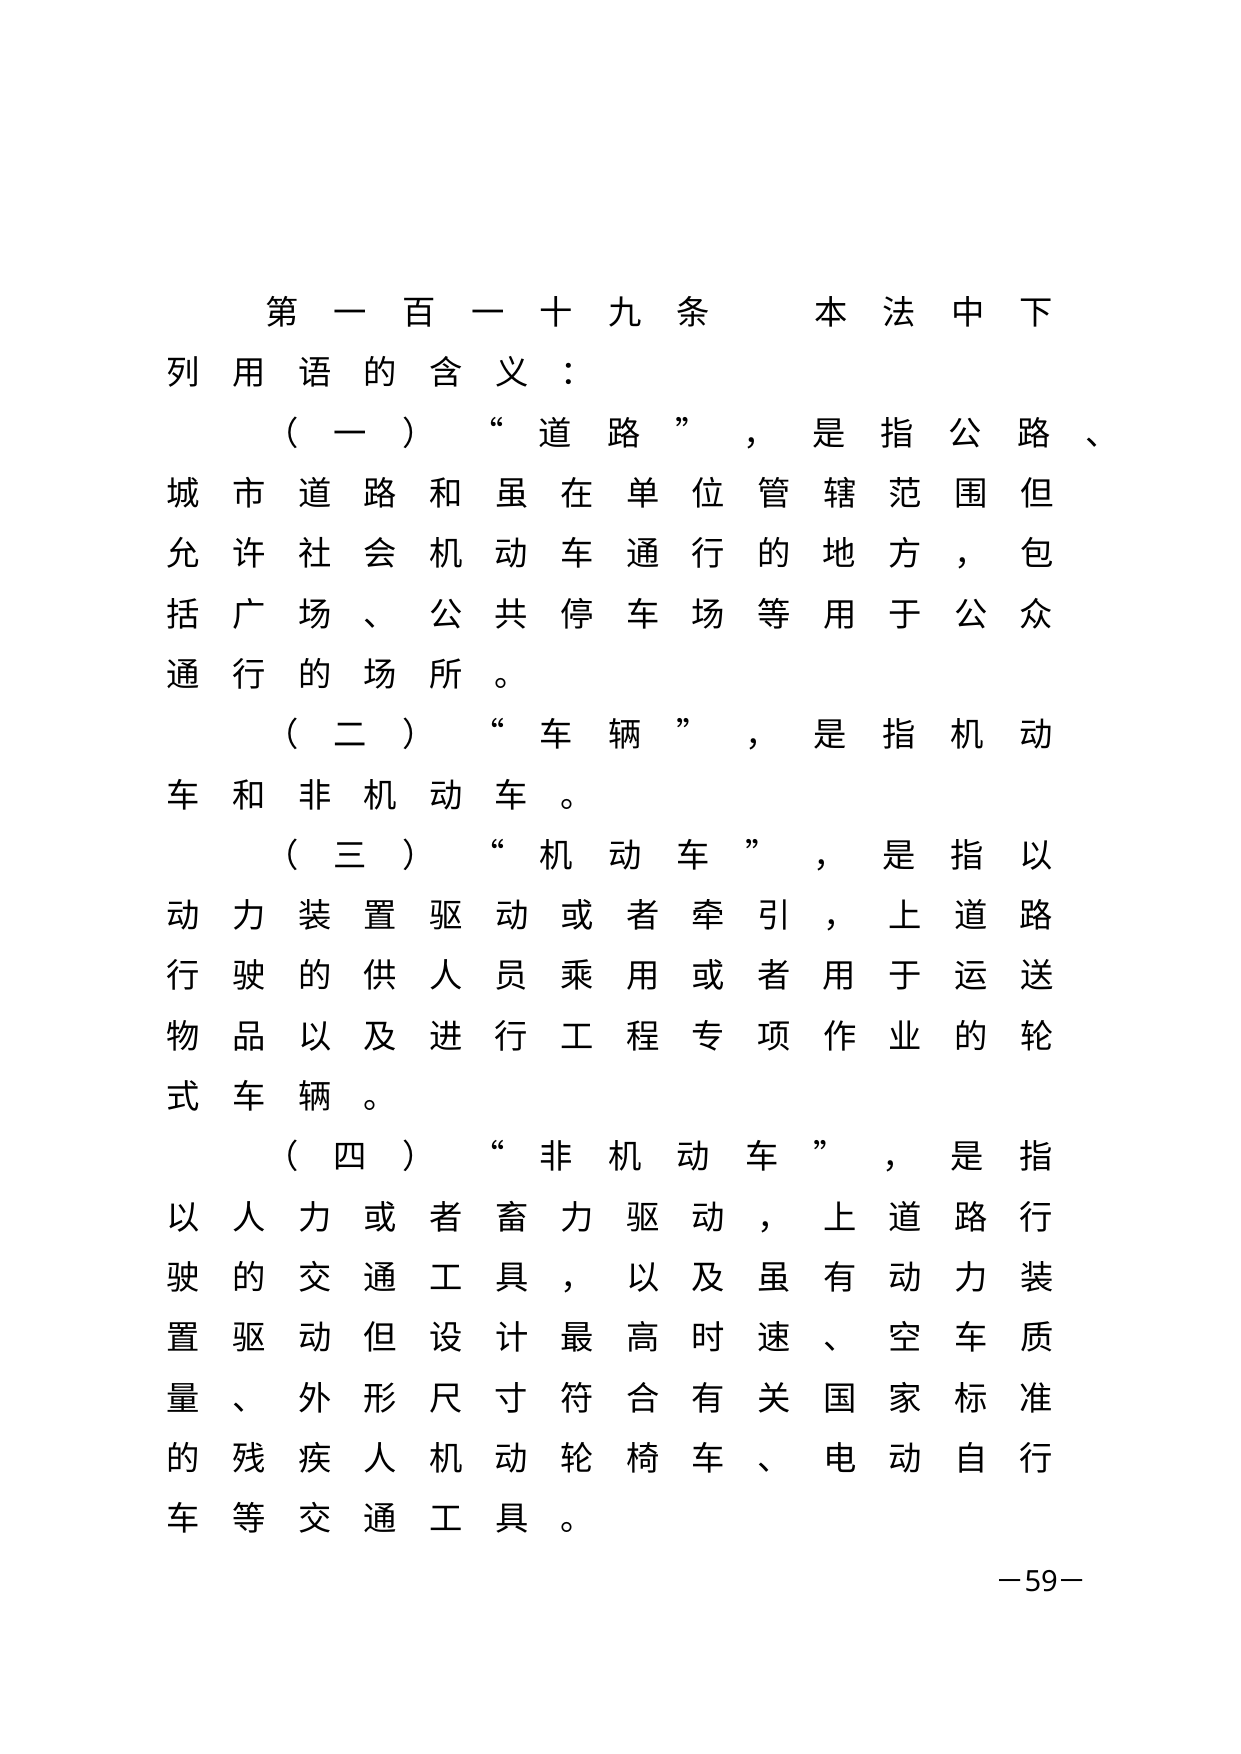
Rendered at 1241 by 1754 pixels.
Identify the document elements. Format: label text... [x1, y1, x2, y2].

text （三）“机动车”，是指以动力装置驱动或者牵引，上道路行驶的供人员乘用或者用于运送物品以及进行工程专项作业的轮式车辆。 [167, 823, 1085, 1124]
text （四）“非机动车”，是指以人力或者畜力驱动，上道路行驶的交通工具，以及虽有动力装置驱动但设计最高时速、空车质量、外形尺寸符合有关国家标准的残疾人机动轮椅车、电动自行车等交通工具。 [167, 1124, 1085, 1546]
text （一）“道路”，是指公路、城市道路和虽在单位管辖范围但允许社会机动车通行的地方，包括广场、公共停车场等用于公众通行的场所。 [167, 400, 1085, 702]
text （二）“车辆”，是指机动车和非机动车。 [167, 702, 1085, 823]
text 第一百一十九条 本法中下列用语的含义： [167, 280, 1085, 400]
